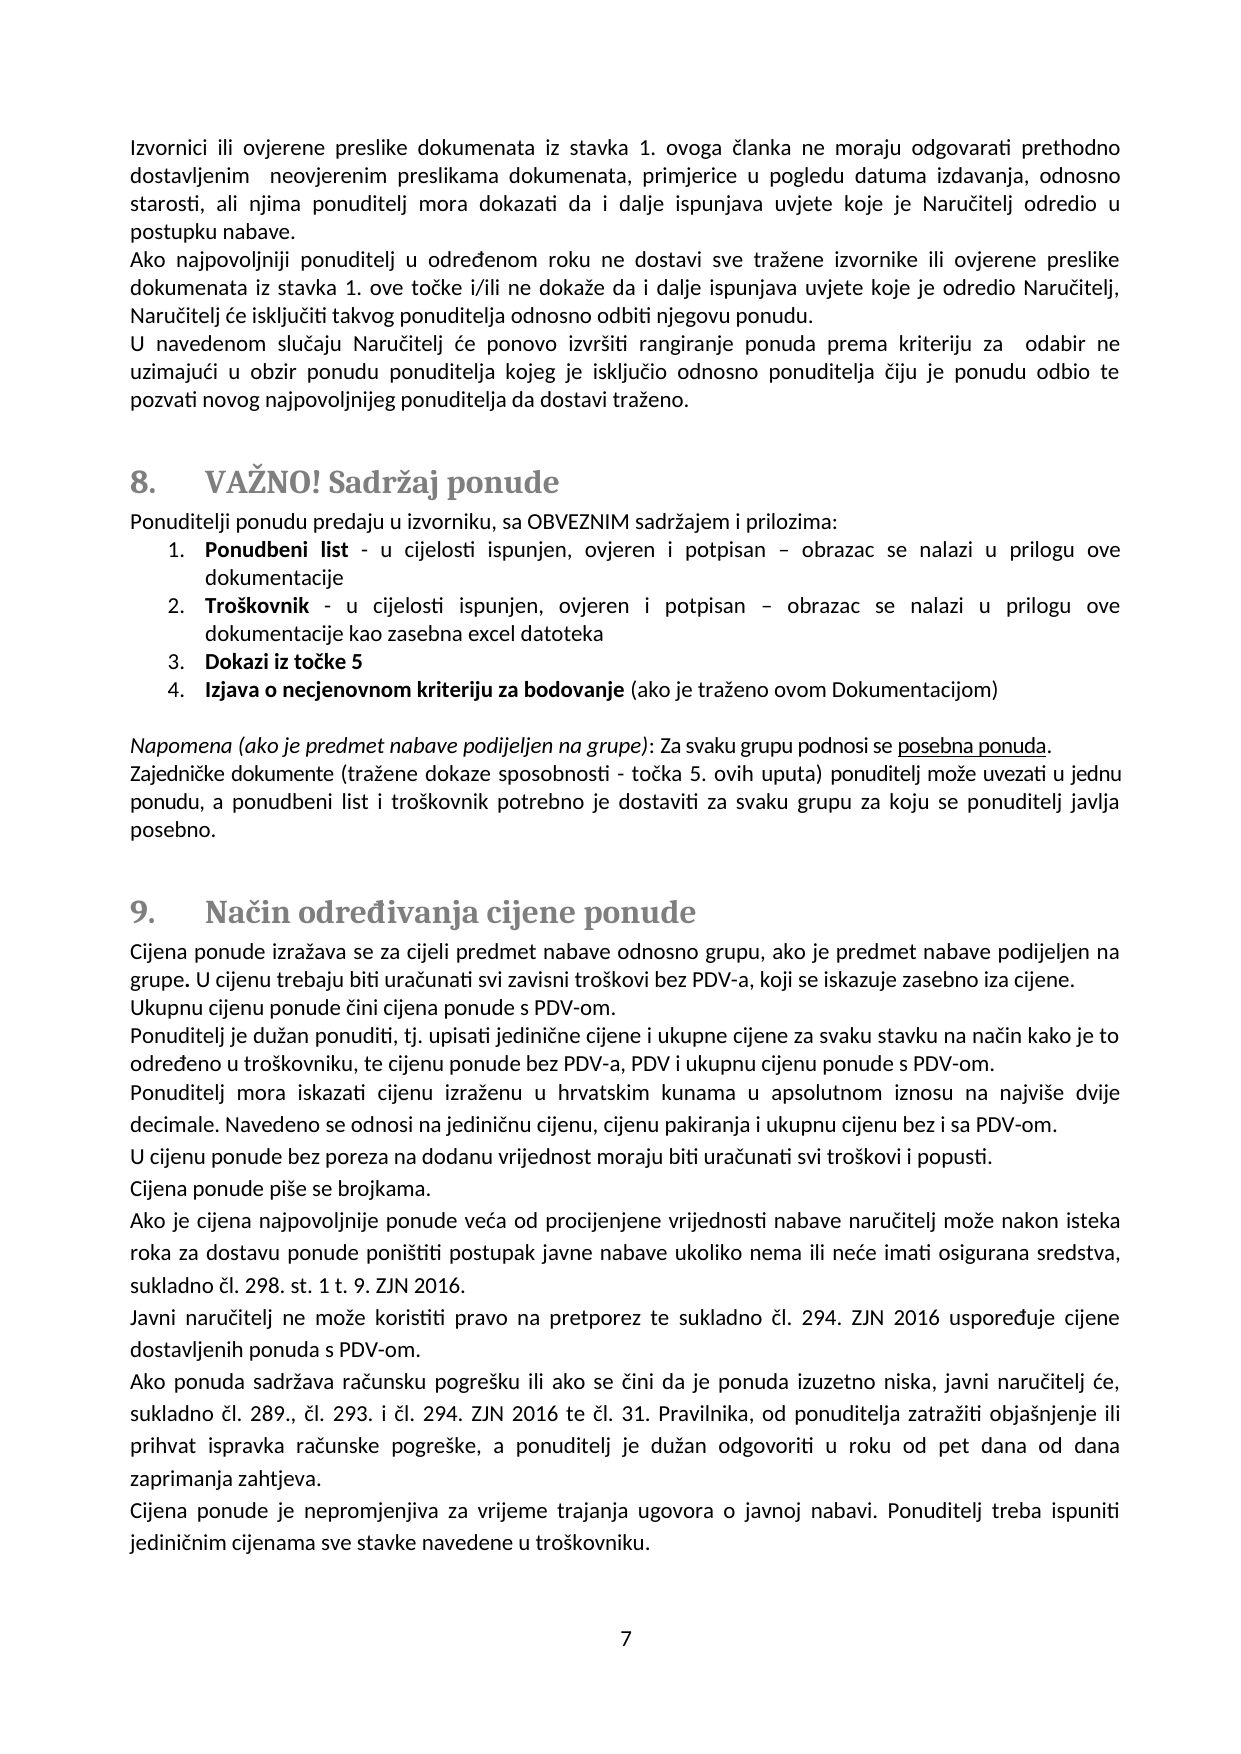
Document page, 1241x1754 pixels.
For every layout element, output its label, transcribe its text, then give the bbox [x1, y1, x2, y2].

text Zajedničke dokumente (tražene dokaze sposobnosti - točka 5. ovih uputa) ponuditelj može uvezati u jednu ponudu, a ponudbeni list i troškovnik potrebno je dostaviti za svaku grupu za koju se ponuditelj javlja posebno. [130, 759, 1122, 843]
list Dokazi iz točke 5 [167, 647, 1122, 675]
list Ako je cijena najpovoljnije ponude veća od procijenjene vrijednosti nabave naručitelj može nakon isteka roka za dostavu ponude poništiti postupak javne nabave ukoliko nema ili neće imati osigurana sredstva, sukladno čl. 298. st. 1 t. 9. ZJN 2016. [130, 1206, 1122, 1299]
text Ponuditelj je dužan ponuditi, tj. upisati jedinične cijene i ukupne cijene za svaku stavku na način kako je to određeno u troškovniku, te cijenu ponude bez PDV-a, PDV i ukupnu cijenu ponude s PDV-om. [130, 1022, 1122, 1078]
list Cijena ponude je nepromjenjiva za vrijeme trajanja ugovora o javnoj nabavi. Ponuditelj treba ispuniti jediničnim cijenama sve stavke navedene u troškovniku. [130, 1496, 1122, 1556]
list U cijenu ponude bez poreza na dodanu vrijednost moraju biti uračunati svi troškovi i popusti. [130, 1142, 1122, 1170]
text Ponuditelji ponudu predaju u izvorniku, sa OBVEZNIM sadržajem i prilozima: [130, 507, 1122, 535]
list Cijena ponude piše se brojkama. [130, 1174, 1122, 1202]
text Izvornici ili ovjerene preslike dokumenata iz stavka 1. ovoga članka ne moraju odgovarati prethodno dostavljenim neovjerenim preslikama dokumenata, primjerice u pogledu datuma izdavanja, odnosno starosti, ali njima ponuditelj mora dokazati da i dalje ispunjava uvjete koje je Naručitelj odredio u postupku nabave. [130, 133, 1122, 245]
list Izjava o necjenovnom kriteriju za bodovanje (ako je traženo ovom Dokumentacijom) [167, 675, 1122, 703]
text Napomena (ako je predmet nabave podijeljen na grupe): Za svaku grupu podnosi se posebna ponuda. [130, 731, 1122, 759]
list Troškovnik - u cijelosti ispunjen, ovjeren i potpisan – obrazac se nalazi u prilogu ove dokumentacije kao zasebna excel datoteka [167, 591, 1122, 647]
text VAŽNO! Sadržaj ponude [130, 463, 1122, 501]
text U navedenom slučaju Naručitelj će ponovo izvršiti rangiranje ponuda prema kriteriju za odabir ne uzimajući u obzir ponudu ponuditelja kojeg je isključio odnosno ponuditelja čiju je ponudu odbio te pozvati novog najpovoljnijeg ponuditelja da dostavi traženo. [130, 329, 1122, 413]
list Ponudbeni list - u cijelosti ispunjen, ovjeren i potpisan – obrazac se nalazi u prilogu ove dokumentacije [167, 535, 1122, 591]
text Ukupnu cijenu ponude čini cijena ponude s PDV-om. [130, 993, 1122, 1022]
list Javni naručitelj ne može koristiti pravo na pretporez te sukladno čl. 294. ZJN 2016 uspoređuje cijene dostavljenih ponuda s PDV-om. [130, 1303, 1122, 1363]
text Ako najpovoljniji ponuditelj u određenom roku ne dostavi sve tražene izvornike ili ovjerene preslike dokumenata iz stavka 1. ove točke i/ili ne dokaže da i dalje ispunjava uvjete koje je odredio Naručitelj, Naručitelj će isključiti takvog ponuditelja odnosno odbiti njegovu ponudu. [130, 245, 1122, 329]
list Ako ponuda sadržava računsku pogrešku ili ako se čini da je ponuda izuzetno niska, javni naručitelj će, sukladno čl. 289., čl. 293. i čl. 294. ZJN 2016 te čl. 31. Pravilnika, od ponuditelja zatražiti objašnjenje ili prihvat ispravka računske pogreške, a ponuditelj je dužan odgovoriti u roku od pet dana od dana zaprimanja zahtjeva. [130, 1367, 1122, 1492]
list Ponuditelj mora iskazati cijenu izraženu u hrvatskim kunama u apsolutnom iznosu na najviše dvije decimale. Navedeno se odnosi na jediničnu cijenu, cijenu pakiranja i ukupnu cijenu bez i sa PDV-om. [130, 1078, 1122, 1138]
text Cijena ponude izražava se za cijeli predmet nabave odnosno grupu, ako je predmet nabave podijeljen na grupe. U cijenu trebaju biti uračunati svi zavisni troškovi bez PDV-a, koji se iskazuje zasebno iza cijene. [130, 937, 1122, 993]
text Način određivanja cijene ponude [130, 893, 1122, 932]
